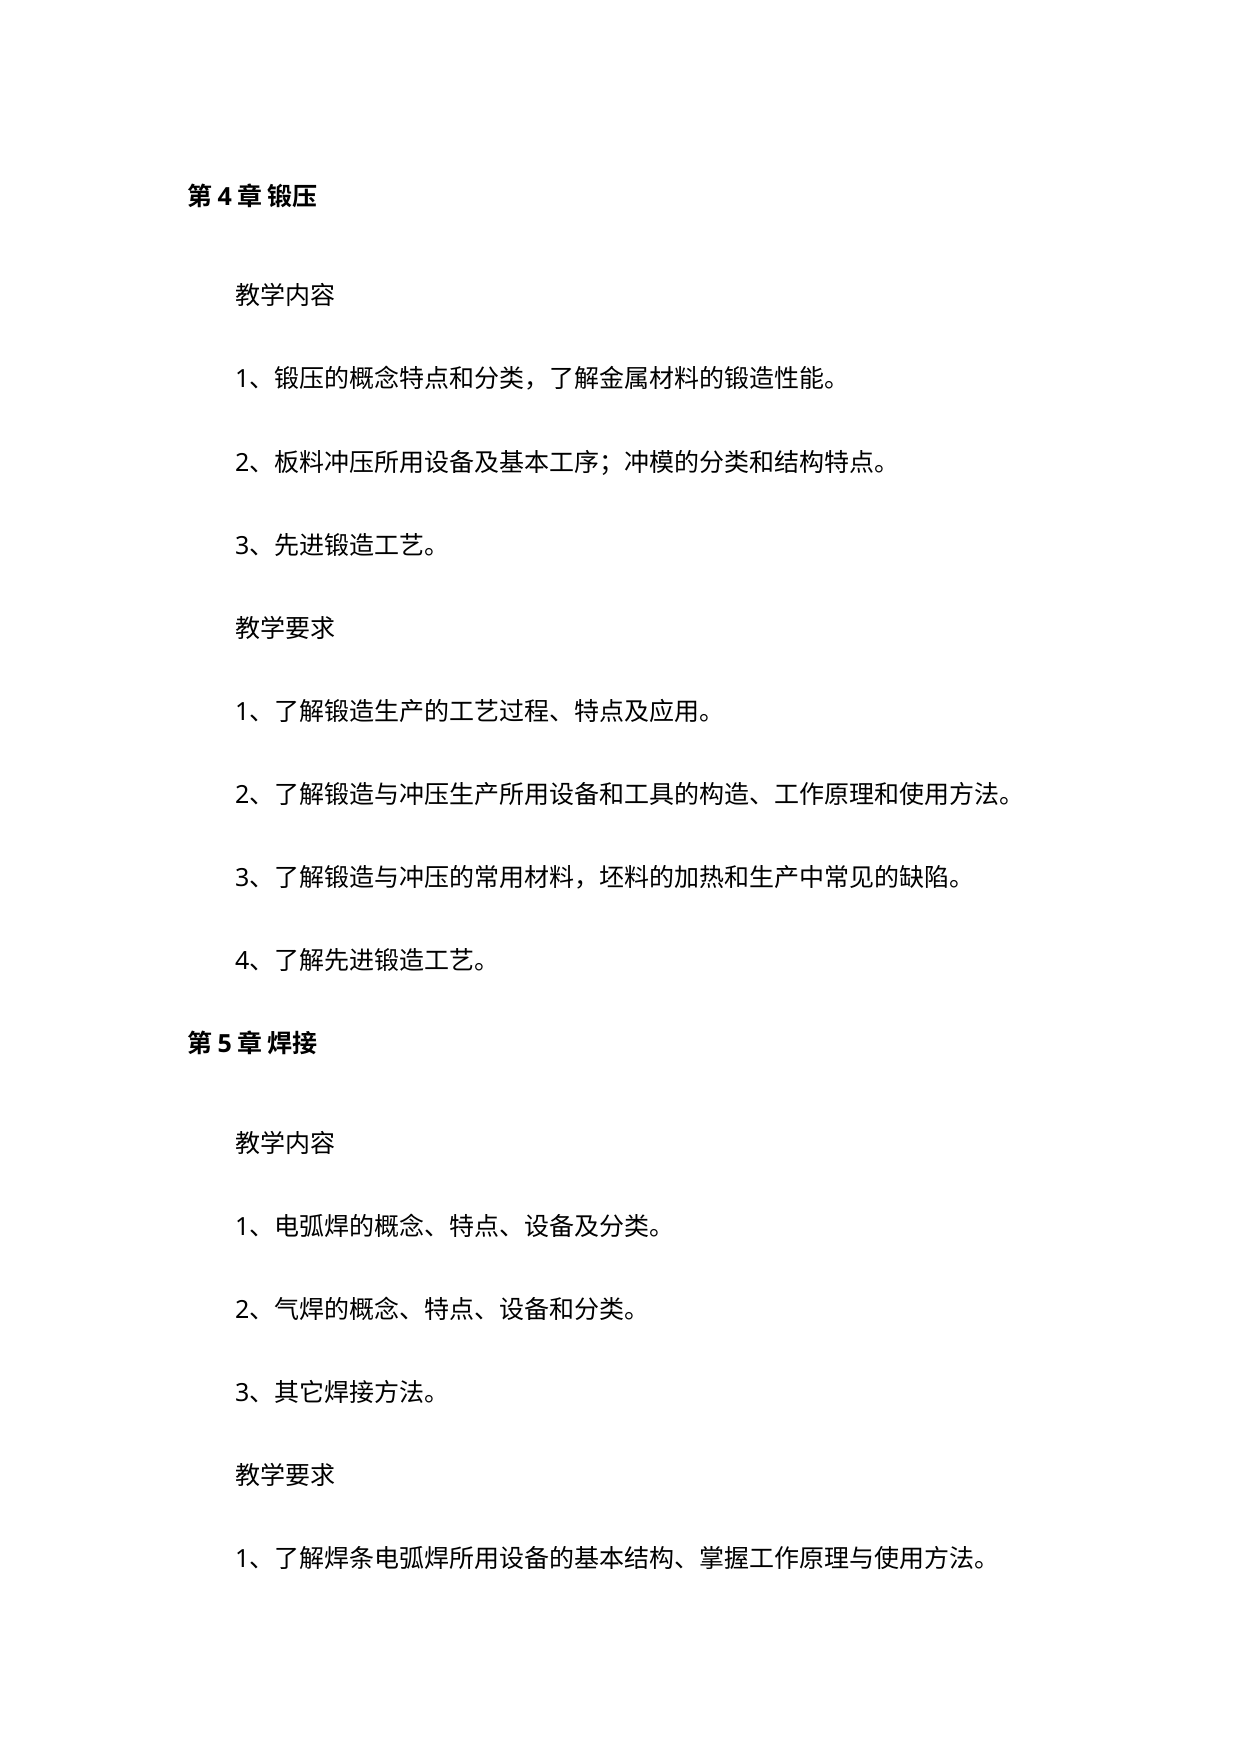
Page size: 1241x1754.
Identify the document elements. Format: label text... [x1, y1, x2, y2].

text 1、锻压的概念特点和分类，了解金属材料的锻造性能。 [187, 344, 1053, 409]
text 第5章 焊接 [187, 1009, 1053, 1074]
text 教学要求 [187, 594, 1053, 659]
text 2、板料冲压所用设备及基本工序；冲模的分类和结构特点。 [187, 428, 1053, 493]
text 2、气焊的概念、特点、设备和分类。 [187, 1275, 1053, 1340]
text 3、先进锻造工艺。 [187, 511, 1053, 576]
text 1、电弧焊的概念、特点、设备及分类。 [187, 1192, 1053, 1257]
text 1、了解焊条电弧焊所用设备的基本结构、掌握工作原理与使用方法。 [187, 1524, 1053, 1589]
text 第4章 锻压 [187, 162, 1053, 227]
text 教学要求 [187, 1441, 1053, 1506]
text 教学内容 [187, 261, 1053, 326]
text 1、了解锻造生产的工艺过程、特点及应用。 [187, 677, 1053, 742]
text 3、其它焊接方法。 [187, 1358, 1053, 1423]
text 教学内容 [187, 1109, 1053, 1174]
text 3、了解锻造与冲压的常用材料，坯料的加热和生产中常见的缺陷。 [187, 843, 1053, 908]
text 4、了解先进锻造工艺。 [187, 926, 1053, 991]
text 2、了解锻造与冲压生产所用设备和工具的构造、工作原理和使用方法。 [187, 760, 1053, 825]
